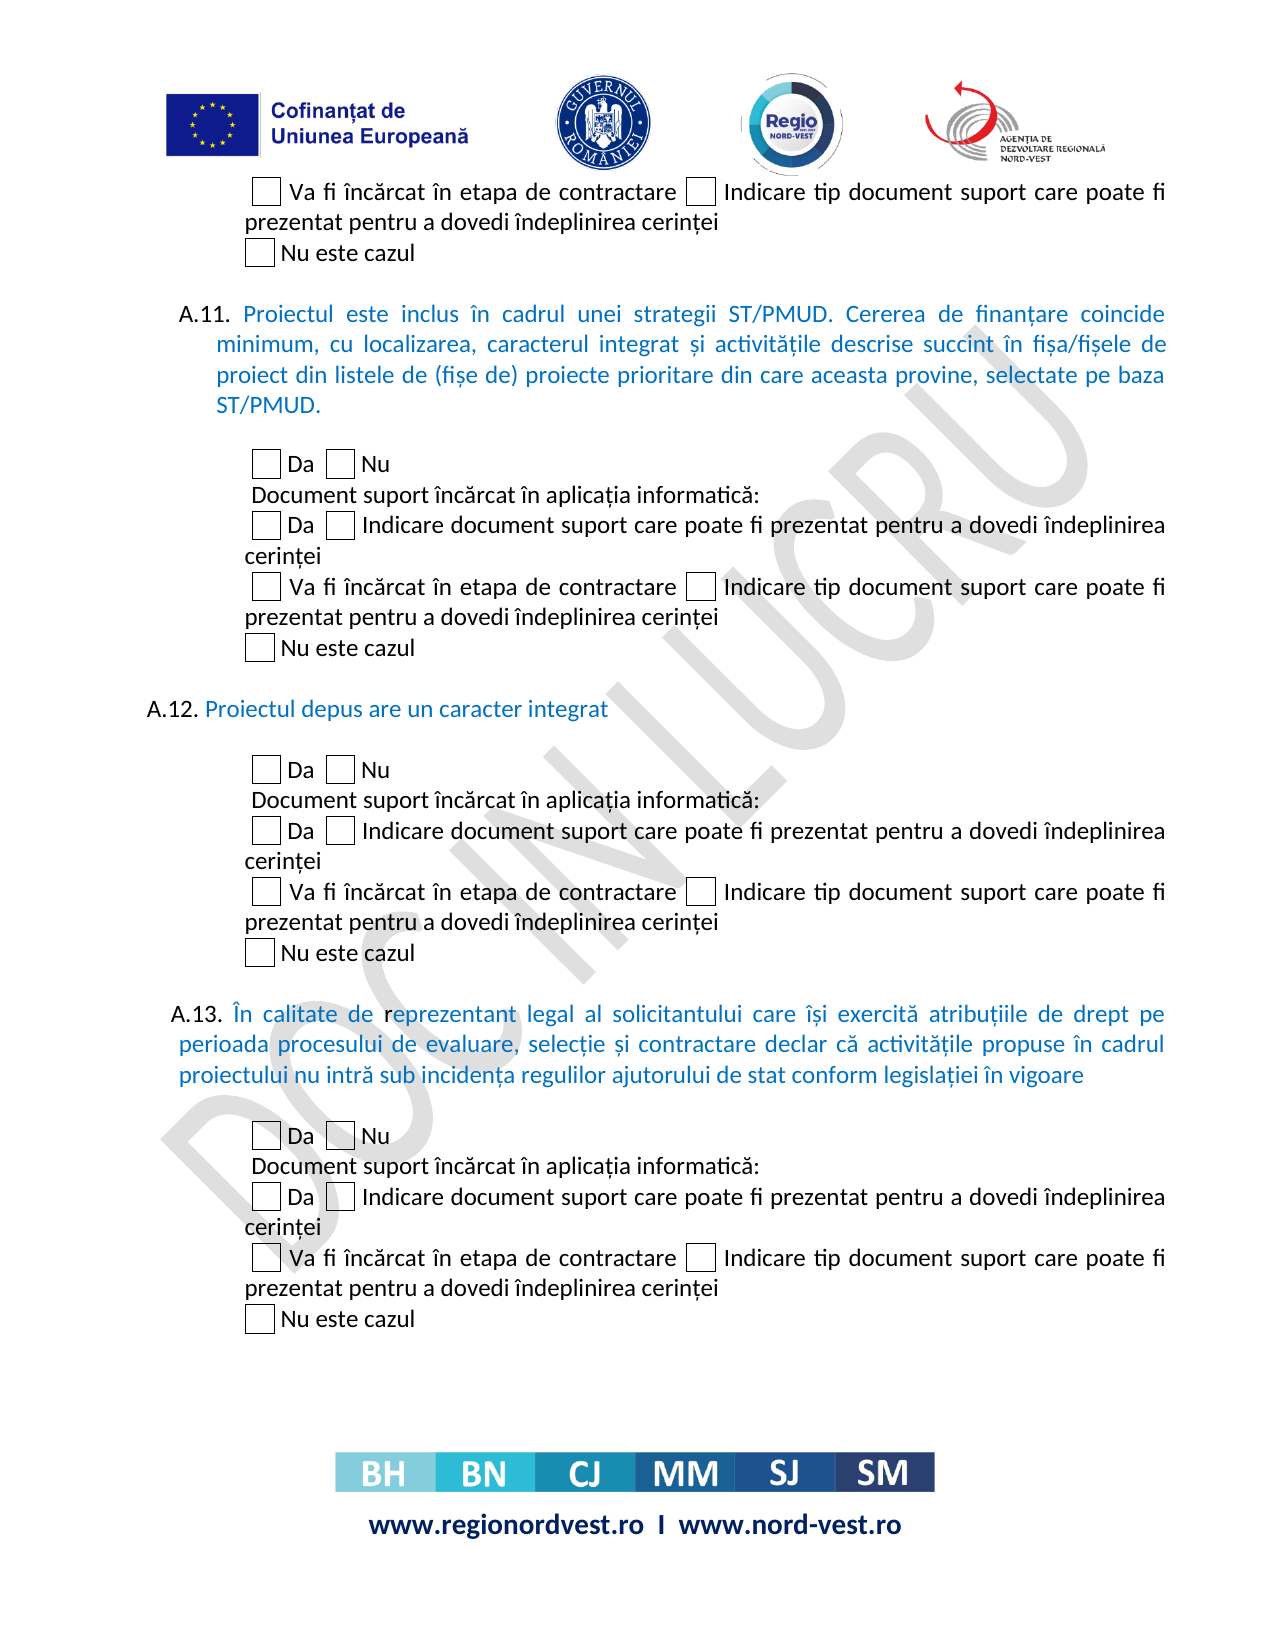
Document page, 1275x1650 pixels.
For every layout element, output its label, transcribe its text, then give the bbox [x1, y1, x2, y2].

list Document suport încărcat în aplicația informatică: [171, 1151, 1167, 1181]
list Nu este cazul [178, 1303, 1167, 1334]
list Nu este cazul [178, 237, 1167, 267]
picture [335, 1452, 935, 1492]
list Va fi încărcat în etapa de contractare Indicare tip document suport care poate fi prezentat pentru a dovedi îndeplinirea cerinței [244, 571, 1167, 632]
list Da Indicare document suport care poate fi prezentat pentru a dovedi îndeplinirea cerinței [244, 815, 1167, 876]
list Da Nu [209, 448, 1167, 479]
list Da Nu [244, 754, 1167, 784]
list Da Indicare document suport care poate fi prezentat pentru a dovedi îndeplinirea cerinței [244, 1181, 1167, 1242]
list Nu este cazul [178, 632, 1167, 662]
list Va fi încărcat în etapa de contractare Indicare tip document suport care poate fi prezentat pentru a dovedi îndeplinirea cerinței [244, 876, 1167, 937]
list Nu este cazul [178, 937, 1167, 967]
list Va fi încărcat în etapa de contractare Indicare tip document suport care poate fi prezentat pentru a dovedi îndeplinirea cerinței [244, 176, 1167, 237]
list A.11. Proiectul este inclus în cadrul unei strategii ST/PMUD. Cererea de finanțare coincide minimum, cu localizarea, caracterul integrat şi activităţile descrise succint în fişa/fişele de proiect din listele de (fişe de) proiecte prioritare din care aceasta provine, selectate pe baza ST/PMUD. [178, 298, 1167, 420]
list A.13. În calitate de reprezentant legal al solicitantului care își exercită atribuțiile de drept pe perioada procesului de evaluare, selecție și contractare declar că activitățile propuse în cadrul proiectului nu intră sub incidența regulilor ajutorului de stat conform legislației în vigoare [171, 998, 1167, 1089]
list Da Indicare document suport care poate fi prezentat pentru a dovedi îndeplinirea cerinței [244, 509, 1167, 571]
list Document suport încărcat în aplicația informatică: [171, 479, 1167, 509]
list A.12. Proiectul depus are un caracter integrat [141, 693, 1167, 723]
list Va fi încărcat în etapa de contractare Indicare tip document suport care poate fi prezentat pentru a dovedi îndeplinirea cerinței [244, 1242, 1167, 1303]
list Document suport încărcat în aplicația informatică: [171, 784, 1167, 815]
picture [165, 73, 1105, 176]
list Da Nu [244, 1120, 1167, 1151]
